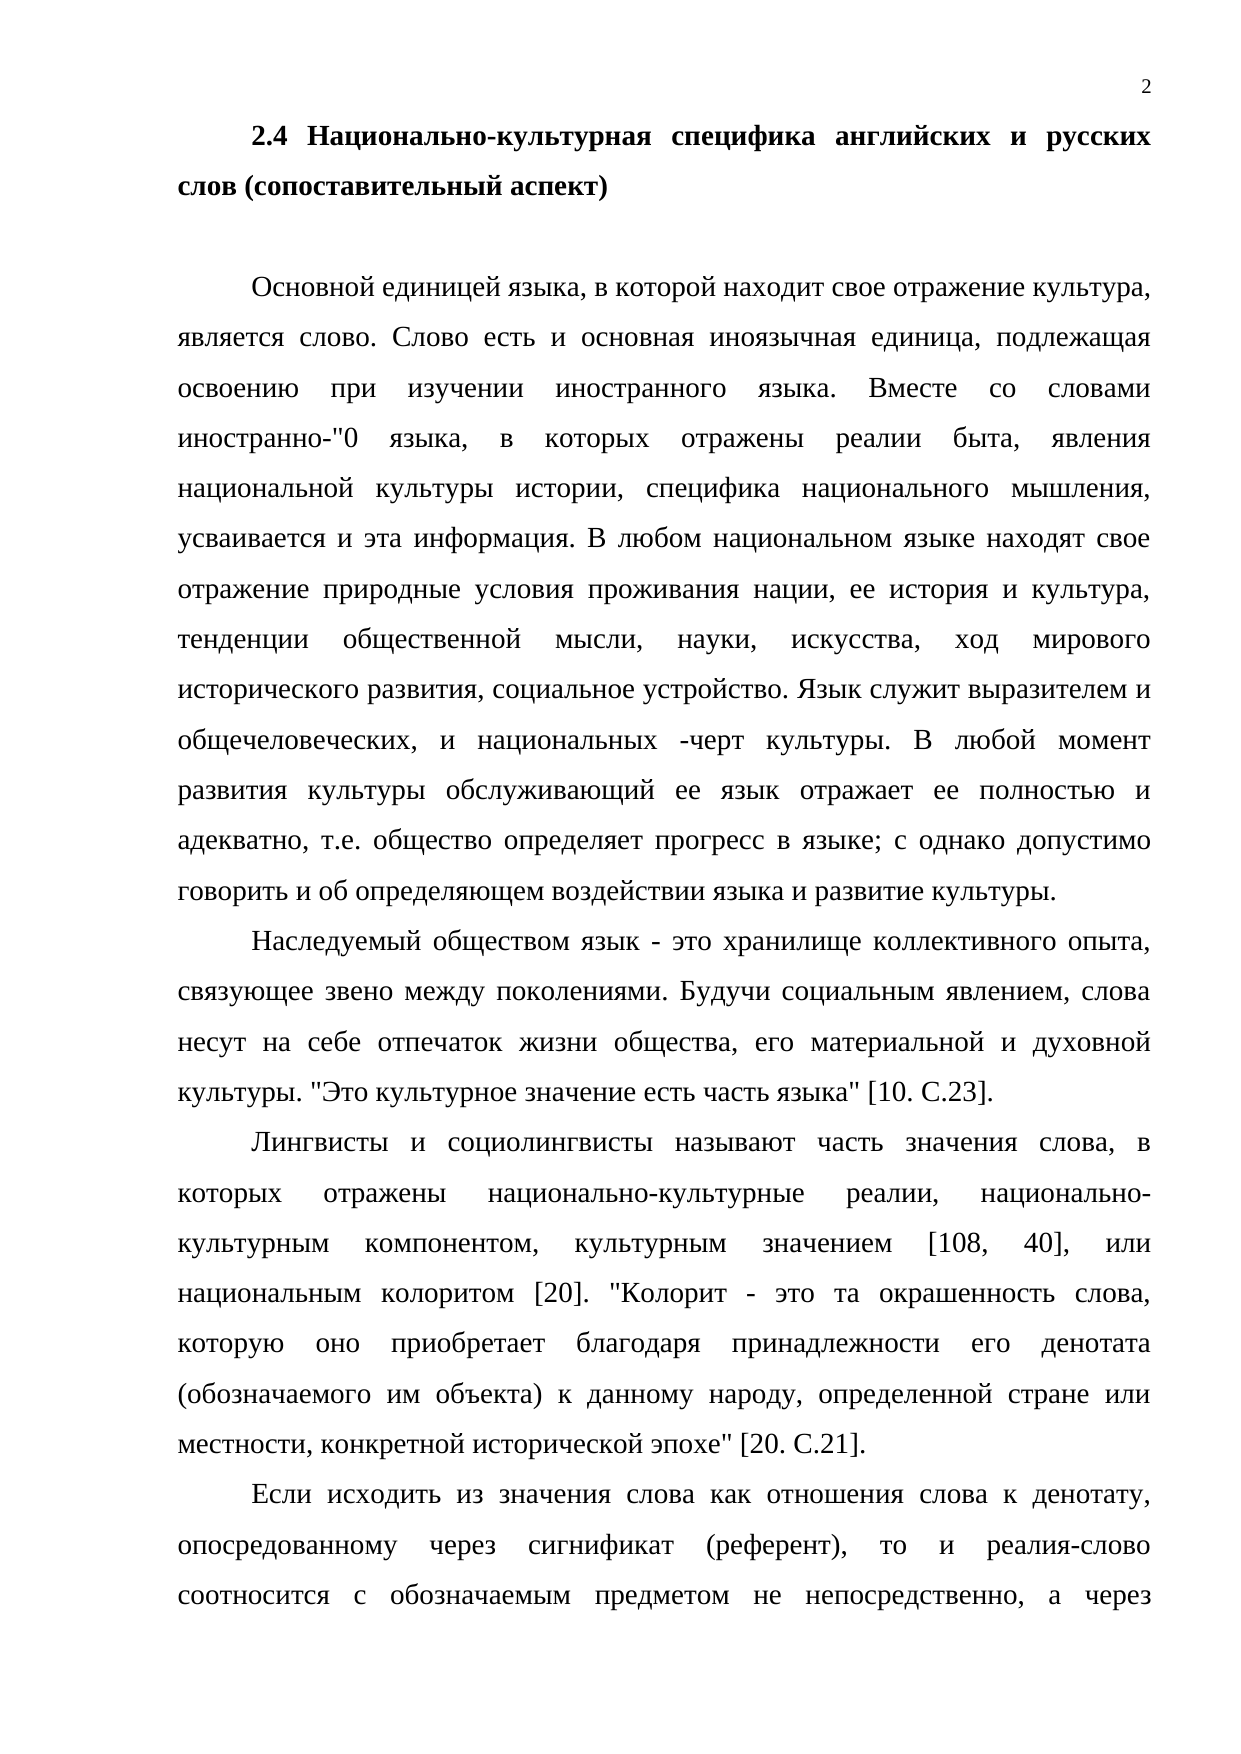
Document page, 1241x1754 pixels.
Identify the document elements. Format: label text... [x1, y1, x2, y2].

text Лингвисты и социолингвисты называют часть значения слова, в которых отражены национально-культурные реалии, национально-культурным компонентом, культурным значением [108, 40], или национальным колоритом [20]. "Колорит - это та окрашенность слова, которую оно приобретает благодаря принадлежности его денотата (обозначаемого им объекта) к данному народу, определенной стране или местности, конкретной исторической эпохе" [20. С.21]. [177, 1124, 1152, 1460]
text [177, 1477, 1152, 1611]
text Основной единицей языка, в которой находит свое отражение культура, является слово. Слово есть и основная иноязычная единица, подлежащая освоению при изучении иностранного языка. Вместе со словами иностранно-"0 языка, в которых отражены реалии быта, явления национальной культуры истории, специфика национального мышления, усваивается и эта информация. В любом национальном языке находят свое отражение природные условия проживания нации, ее история и культура, тенденции общественной мысли, науки, искусства, ход мирового исторического развития, социальное устройство. Язык служит выразителем и общечеловеческих, и национальных -черт культуры. В любой момент развития культуры обслуживающий ее язык отражает ее полностью и адекватно, т.е. общество определяет прогресс в языке; с однако допустимо говорить и об определяющем воздействии языка и развитие культуры. [177, 269, 1152, 906]
text 2.4 Национально-культурная специфика английских и русских слов (сопоставительный аспект) [177, 118, 1152, 202]
text Наследуемый обществом язык - это хранилище коллективного опыта, связующее звено между поколениями. Будучи социальным явлением, слова несут на себе отпечаток жизни общества, его материальной и духовной культуры. "Это культурное значение есть часть языка" [10. С.23]. [177, 923, 1152, 1108]
